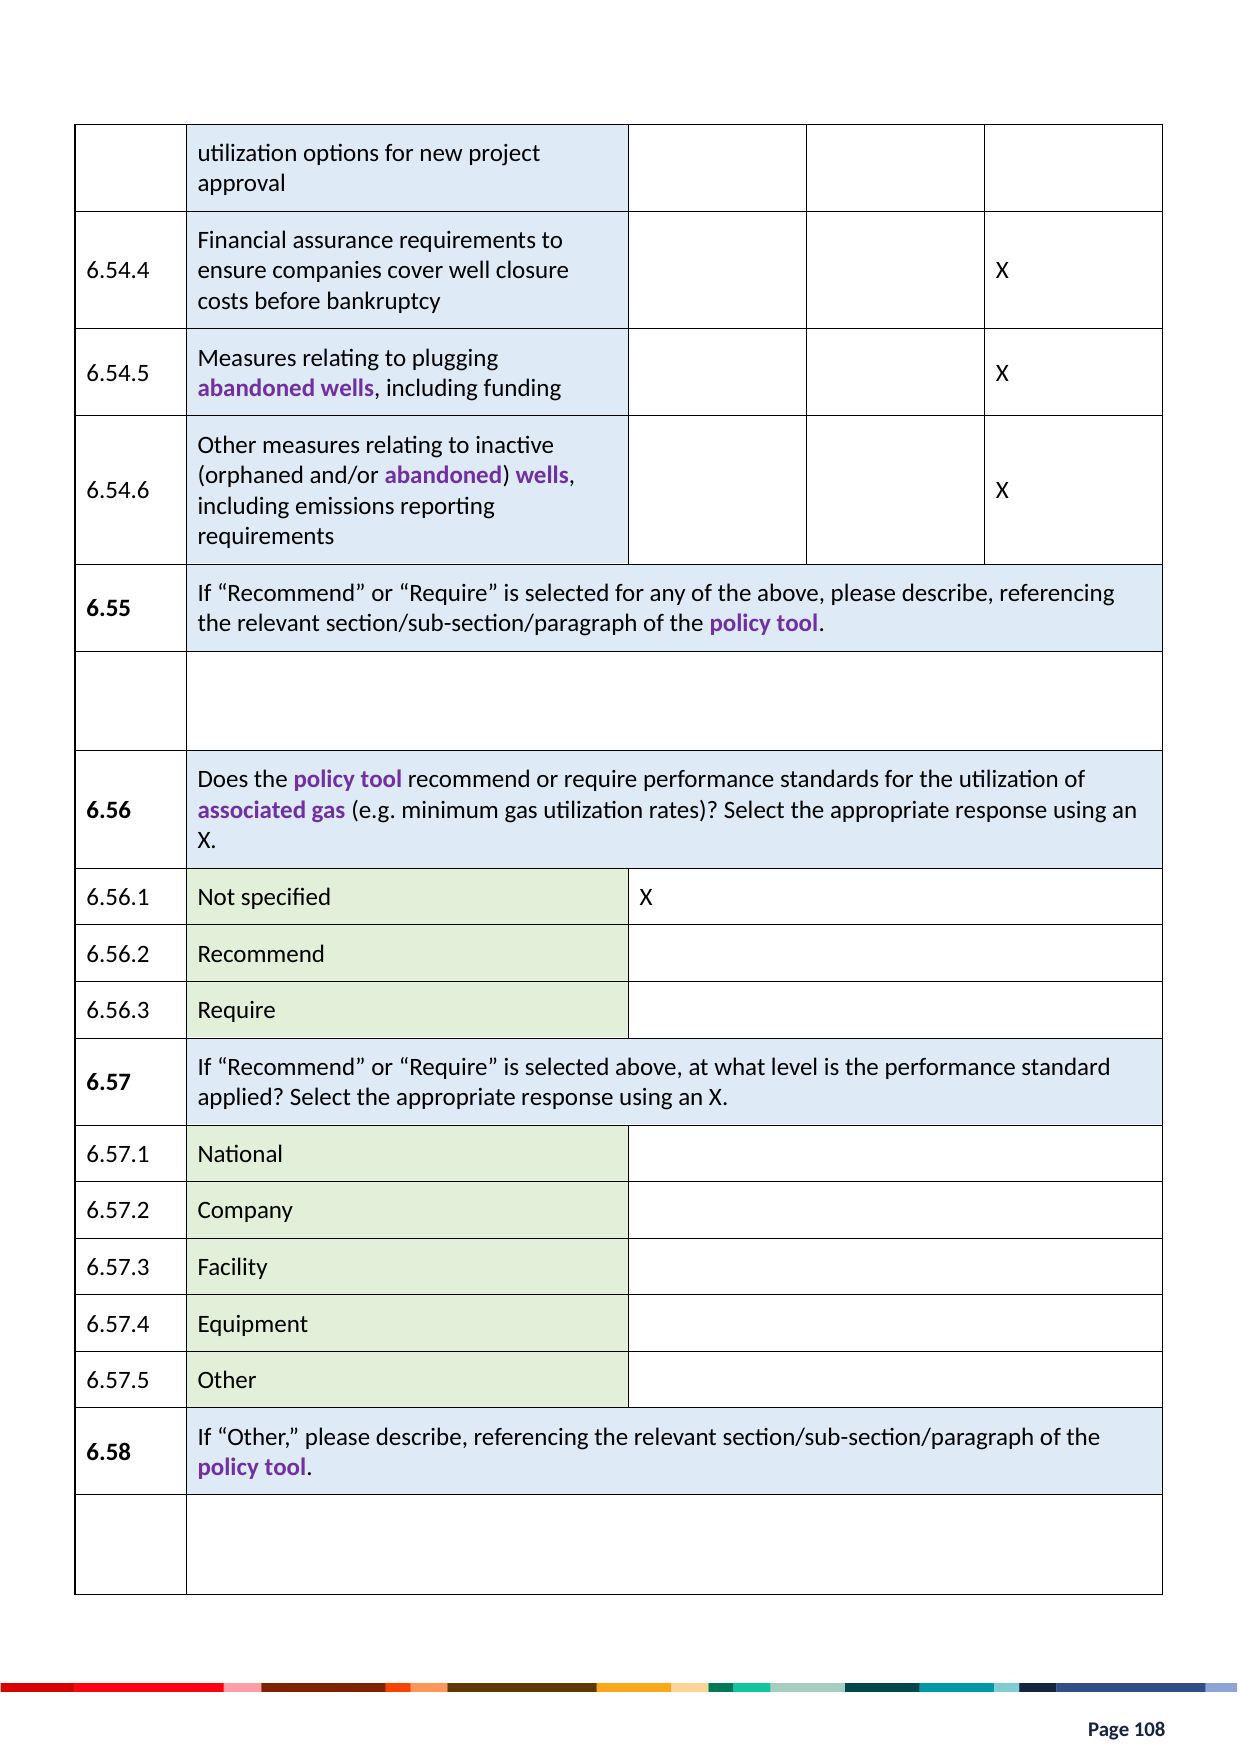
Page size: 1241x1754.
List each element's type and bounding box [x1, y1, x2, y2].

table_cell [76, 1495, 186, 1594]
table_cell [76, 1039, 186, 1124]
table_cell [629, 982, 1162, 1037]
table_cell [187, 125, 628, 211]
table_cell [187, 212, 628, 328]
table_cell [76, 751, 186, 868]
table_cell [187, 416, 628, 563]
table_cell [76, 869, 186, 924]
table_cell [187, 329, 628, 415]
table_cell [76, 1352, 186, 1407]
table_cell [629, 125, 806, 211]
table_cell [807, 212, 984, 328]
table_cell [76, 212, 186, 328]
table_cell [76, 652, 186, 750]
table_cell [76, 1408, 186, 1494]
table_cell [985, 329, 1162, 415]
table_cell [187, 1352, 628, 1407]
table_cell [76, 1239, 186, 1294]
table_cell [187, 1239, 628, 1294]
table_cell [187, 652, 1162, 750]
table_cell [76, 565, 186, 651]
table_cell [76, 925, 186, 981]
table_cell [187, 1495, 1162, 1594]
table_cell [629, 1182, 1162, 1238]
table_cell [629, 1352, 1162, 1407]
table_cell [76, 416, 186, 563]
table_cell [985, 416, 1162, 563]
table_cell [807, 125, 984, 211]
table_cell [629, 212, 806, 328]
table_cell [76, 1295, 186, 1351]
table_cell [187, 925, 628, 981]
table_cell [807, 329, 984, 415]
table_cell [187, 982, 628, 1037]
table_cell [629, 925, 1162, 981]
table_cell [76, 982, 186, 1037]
picture [0, 1683, 1236, 1692]
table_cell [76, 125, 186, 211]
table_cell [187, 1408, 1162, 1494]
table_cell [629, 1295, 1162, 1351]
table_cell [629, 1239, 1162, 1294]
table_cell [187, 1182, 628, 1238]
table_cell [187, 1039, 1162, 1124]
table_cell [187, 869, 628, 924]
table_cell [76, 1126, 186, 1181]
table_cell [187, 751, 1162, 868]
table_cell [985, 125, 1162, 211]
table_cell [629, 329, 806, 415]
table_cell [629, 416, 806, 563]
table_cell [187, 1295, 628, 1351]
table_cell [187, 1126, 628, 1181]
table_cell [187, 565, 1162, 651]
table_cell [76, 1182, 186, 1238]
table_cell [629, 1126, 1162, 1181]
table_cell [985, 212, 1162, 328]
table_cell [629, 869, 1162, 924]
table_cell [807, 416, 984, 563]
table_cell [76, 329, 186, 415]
